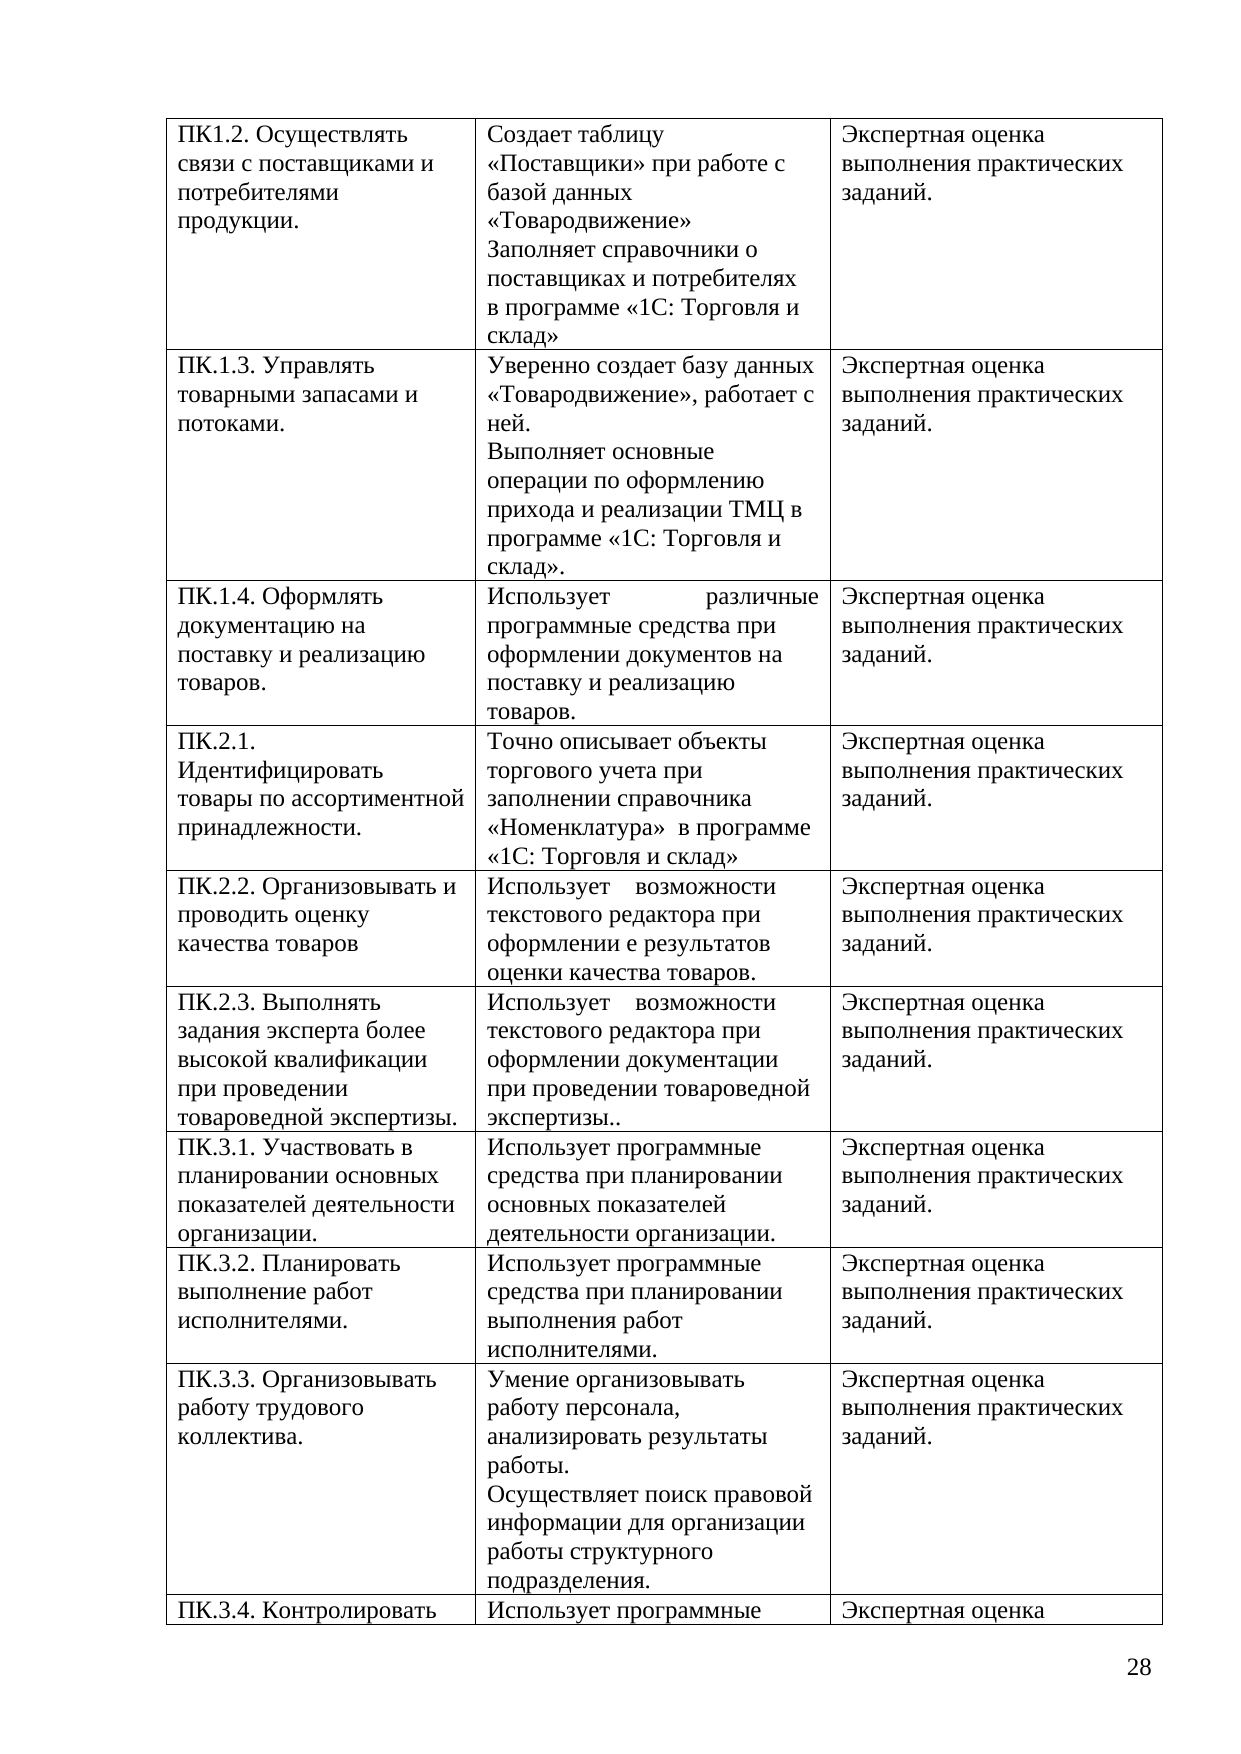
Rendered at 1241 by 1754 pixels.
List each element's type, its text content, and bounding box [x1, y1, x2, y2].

table_cell Использует возможности текстового редактора при оформлении е результатов оценки качества товаров. [476, 871, 830, 986]
table_cell ПК.3.2. Планировать выполнение работ исполнителями. [167, 1248, 475, 1363]
table_cell Экспертная оценка выполнения практических заданий. [831, 871, 1162, 986]
table_cell ПК.3.3. Организовывать работу трудового коллектива. [167, 1364, 475, 1594]
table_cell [831, 119, 1162, 349]
table_cell ПК.1.3. Управлять товарными запасами и потоками. [167, 350, 475, 580]
table_cell Уверенно создает базу данных «Товародвижение», работает с ней. Выполняет основные операции по оформлению прихода и реализации ТМЦ в программе «1С: Торговля и склад». [476, 350, 830, 580]
table_cell Точно описывает объекты торгового учета при заполнении справочника «Номенклатура» в программе «1С: Торговля и склад» [476, 726, 830, 870]
table_cell ПК.2.1. Идентифицировать товары по ассортиментной принадлежности. [167, 726, 475, 870]
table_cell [476, 1595, 830, 1623]
table_cell ПК.1.4. Оформлять документацию на поставку и реализацию товаров. [167, 581, 475, 725]
table_cell Создает таблицу «Поставщики» при работе с базой данных «Товародвижение» Заполняет справочники о поставщиках и потребителях в программе «1С: Торговля и склад» [476, 119, 830, 349]
table_cell Экспертная оценка выполнения практических заданий. [831, 726, 1162, 870]
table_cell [831, 1595, 1162, 1623]
table_cell Экспертная оценка выполнения практических заданий. [831, 987, 1162, 1131]
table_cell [167, 1595, 475, 1623]
table_cell Использует возможности текстового редактора при оформлении документации при проведении товароведной экспертизы.. [476, 987, 830, 1131]
table_cell ПК.2.3. Выполнять задания эксперта более высокой квалификации при проведении товароведной экспертизы. [167, 987, 475, 1131]
table_cell Использует различные программные средства при оформлении документов на поставку и реализацию товаров. [476, 581, 830, 725]
table_cell Экспертная оценка выполнения практических заданий. [831, 1248, 1162, 1363]
table_cell Экспертная оценка выполнения практических заданий. [831, 350, 1162, 580]
table_cell Использует программные средства при планировании выполнения работ исполнителями. [476, 1248, 830, 1363]
table_cell Использует программные средства при планировании основных показателей деятельности организации. [476, 1132, 830, 1247]
table_cell Умение организовывать работу персонала, анализировать результаты работы. Осуществляет поиск правовой информации для организации работы структурного подразделения. [476, 1364, 830, 1594]
table_cell ПК.2.2. Организовывать и проводить оценку качества товаров [167, 871, 475, 986]
table_cell Экспертная оценка выполнения практических заданий. [831, 1364, 1162, 1594]
table_cell ПК1.2. Осуществлять связи с поставщиками и потребителями продукции. [167, 119, 475, 349]
table_cell Экспертная оценка выполнения практических заданий. [831, 1132, 1162, 1247]
table_cell ПК.3.1. Участвовать в планировании основных показателей деятельности организации. [167, 1132, 475, 1247]
table_cell Экспертная оценка выполнения практических заданий. [831, 581, 1162, 725]
